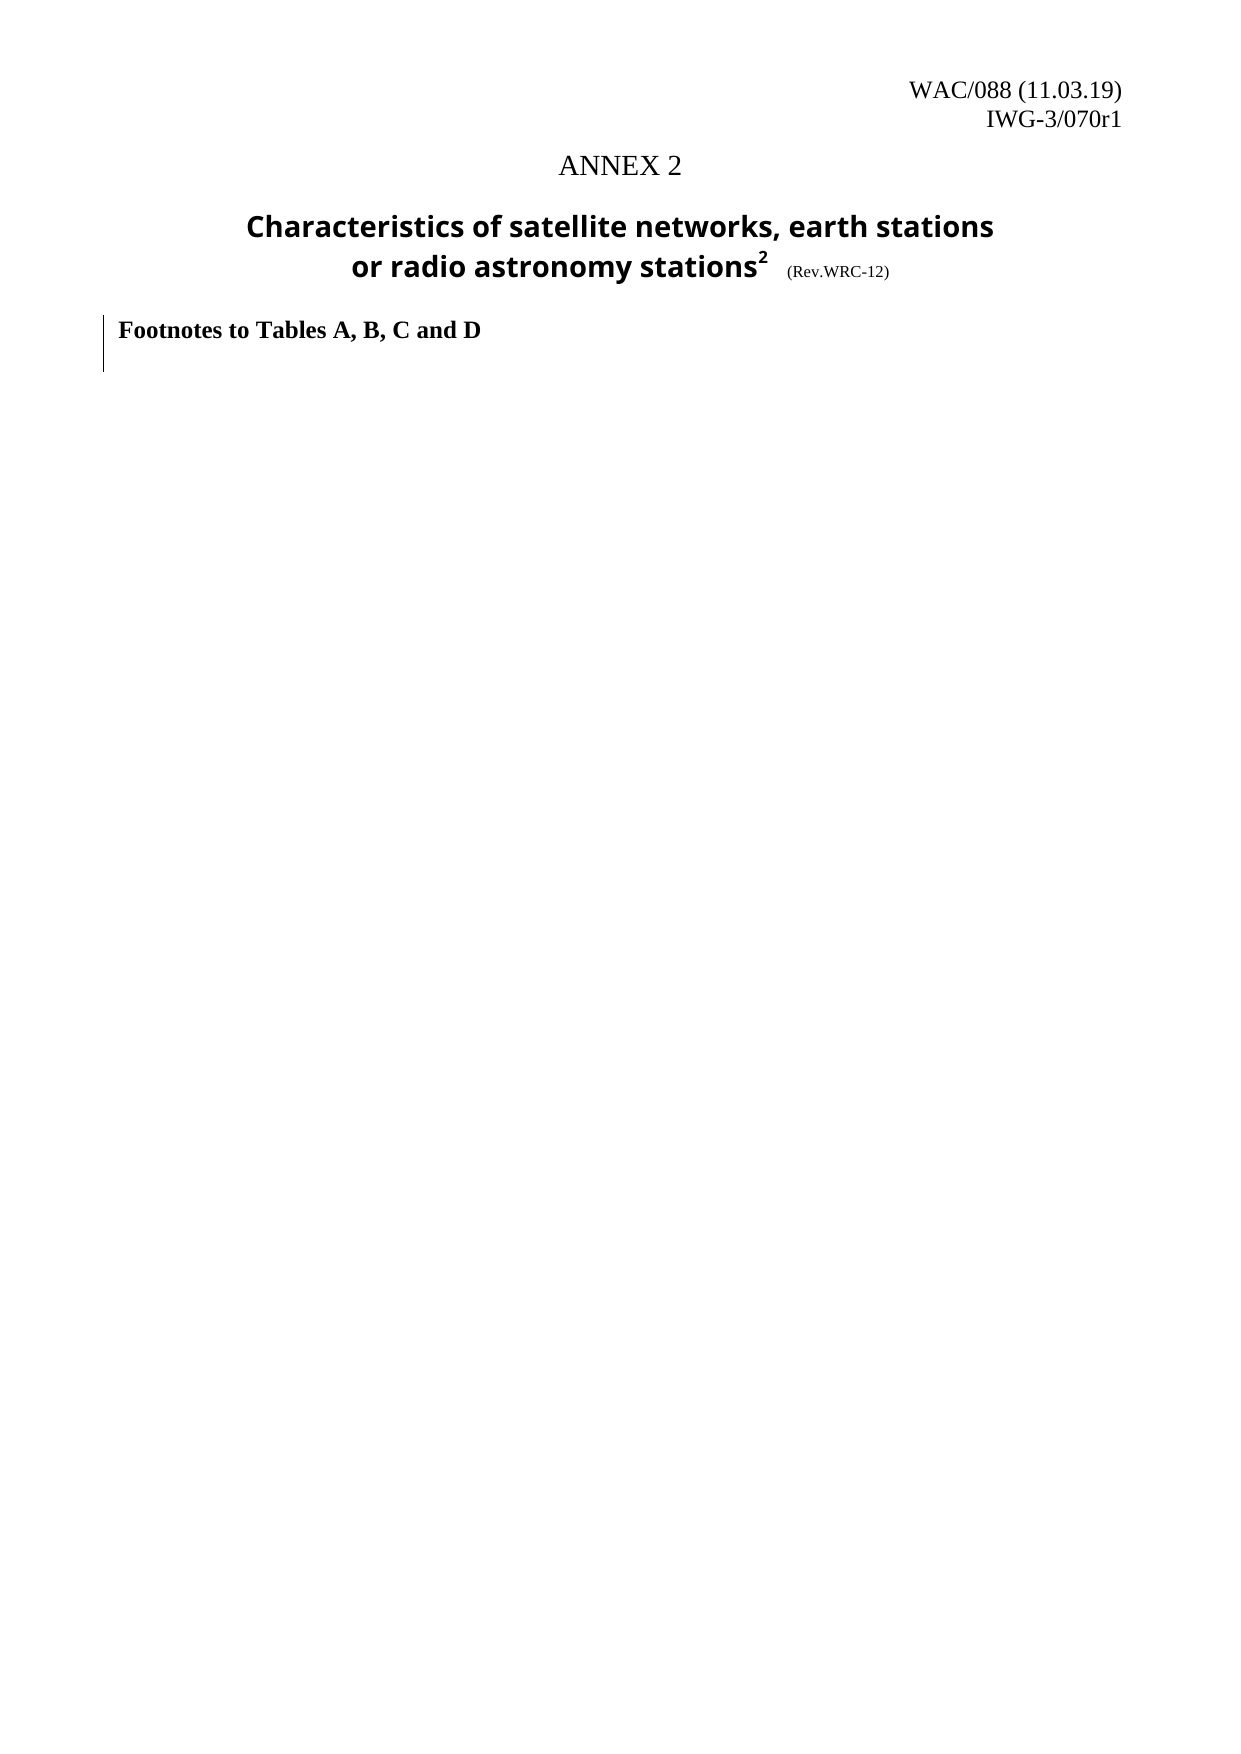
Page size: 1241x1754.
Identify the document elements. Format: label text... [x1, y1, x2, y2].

title Characteristics of satellite networks, earth stations or radio astronomy stations2 (Rev.WRC-12) [118, 206, 1122, 286]
subtitle Footnotes to Tables A, B, C and D [118, 315, 1122, 343]
text ANNEX 2 [118, 148, 1122, 181]
